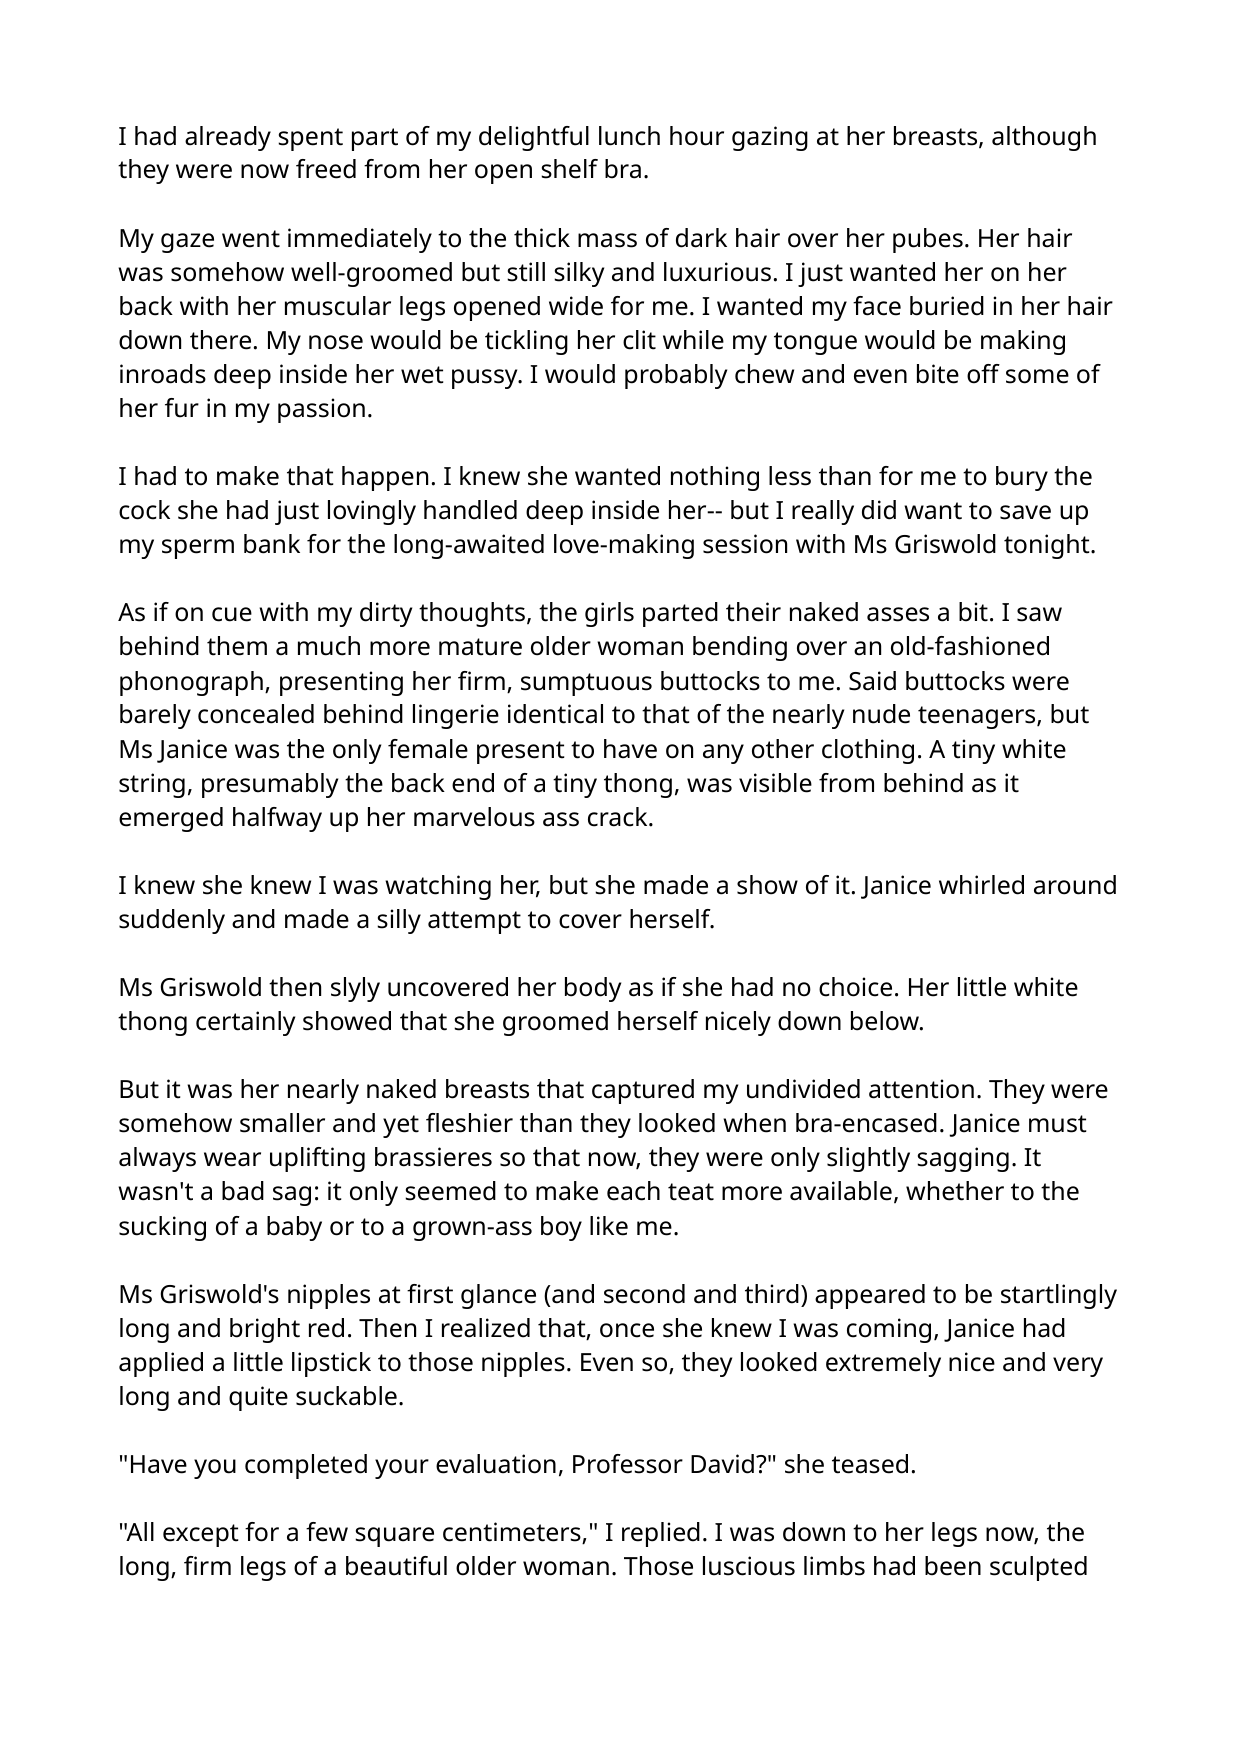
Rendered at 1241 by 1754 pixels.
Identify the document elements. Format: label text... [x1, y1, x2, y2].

text I had already spent part of my delightful lunch hour gazing at her breasts, although they were now freed from her open shelf bra. [118, 118, 1122, 186]
text My gaze went immediately to the thick mass of dark hair over her pubes. Her hair was somehow well-groomed but still silky and luxurious. I just wanted her on her back with her muscular legs opened wide for me. I wanted my face buried in her hair down there. My nose would be tickling her clit while my tongue would be making inroads deep inside her wet pussy. I would probably chew and even bite off some of her fur in my passion. [118, 220, 1122, 425]
text I knew she knew I was watching her, but she made a show of it. Janice whirled around suddenly and made a silly attempt to cover herself. [118, 867, 1122, 936]
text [118, 1515, 1122, 1583]
text Ms Griswold's nipples at first glance (and second and third) appeared to be startlingly long and bright red. Then I realized that, once she knew I was coming, Janice had applied a little lipstick to those nipples. Even so, they looked extremely nice and very long and quite suckable. [118, 1276, 1122, 1412]
text As if on cue with my dirty thoughts, the girls parted their naked asses a bit. I saw behind them a much more mature older woman bending over an old-fashioned phonograph, presenting her firm, sumptuous buttocks to me. Said buttocks were barely concealed behind lingerie identical to that of the nearly nude teenagers, but Ms Janice was the only female present to have on any other clothing. A tiny white string, presumably the back end of a tiny thong, was visible from behind as it emerged halfway up her marvelous ass crack. [118, 595, 1122, 833]
text Ms Griswold then slyly uncovered her body as if she had no choice. Her little white thong certainly showed that she groomed herself nicely down below. [118, 970, 1122, 1038]
text I had to make that happen. I knew she wanted nothing less than for me to bury the cock she had just lovingly handled deep inside her-- but I really did want to save up my sperm bank for the long-awaited love-making session with Ms Griswold tonight. [118, 459, 1122, 561]
text But it was her nearly naked breasts that captured my undivided attention. They were somehow smaller and yet fleshier than they looked when bra-encased. Janice must always wear uplifting brassieres so that now, they were only slightly sagging. It wasn't a bad sag: it only seemed to make each teat more available, whether to the sucking of a baby or to a grown-ass boy like me. [118, 1072, 1122, 1242]
text "Have you completed your evaluation, Professor David?" she teased. [118, 1447, 1122, 1481]
